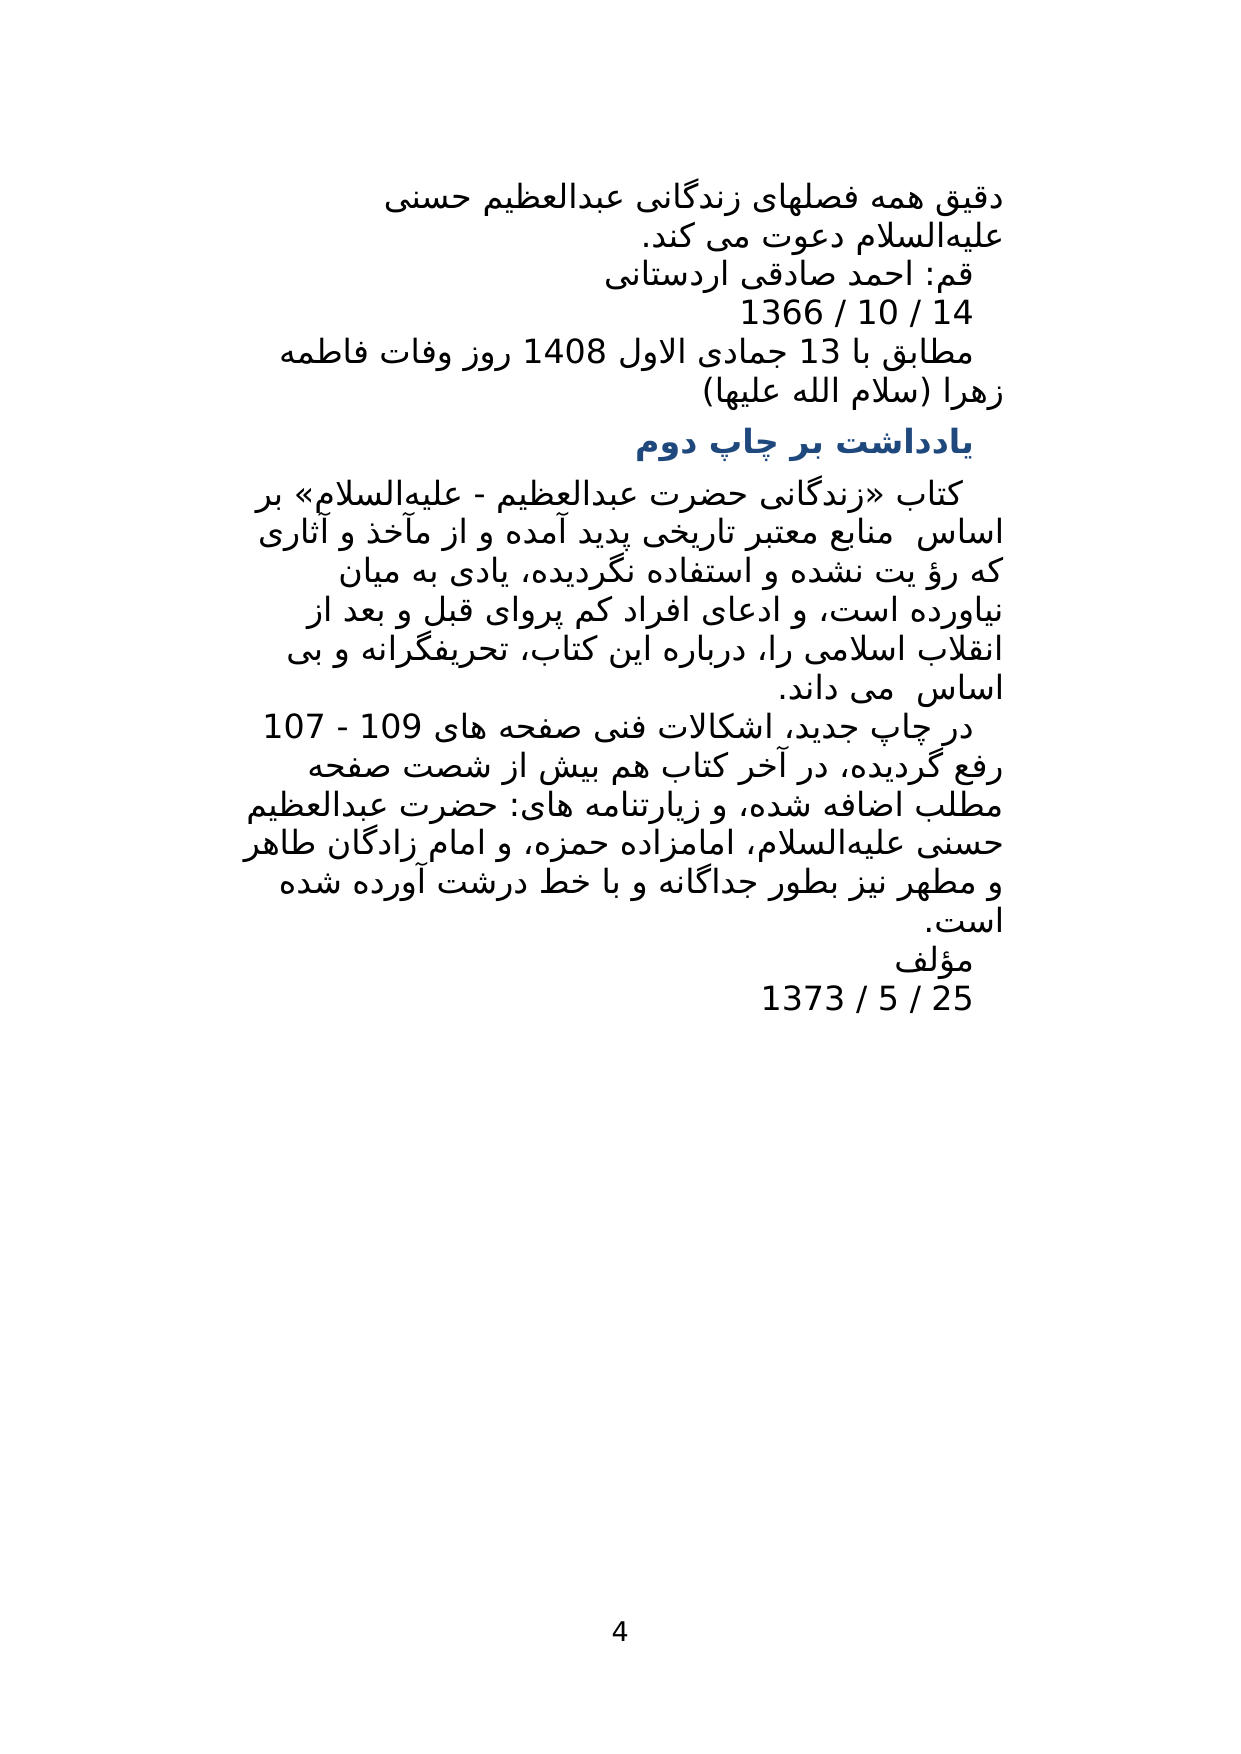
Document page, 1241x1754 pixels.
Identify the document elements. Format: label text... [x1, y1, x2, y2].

text 14 / 10 / 1366 [236, 294, 1004, 333]
subtitle يادداشت بر چاپ دوم [236, 423, 1004, 462]
text كتاب «زندگانى حضرت عبدالعظيم - عليه‌السلام» بر اساس ‍ منابع معتبر تاريخى پديد آمده و از مآخذ و آثارى كه رؤ يت نشده و استفاده نگرديده، يادى به ميان نياورده است، و ادعاى افراد كم پرواى قبل و بعد از انقلاب اسلامى را، درباره اين كتاب، تحريفگرانه و بى اساس ‍ مى داند. [236, 474, 1004, 707]
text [236, 177, 1004, 255]
text مطابق با 13 جمادى الاول 1408 روز وفات فاطمه زهرا (سلام الله عليها) [236, 333, 1004, 410]
text قم: احمد صادقى اردستانى [236, 255, 1004, 294]
text مؤلف [236, 940, 1004, 979]
text 25 / 5 / 1373 [236, 979, 1004, 1018]
text در چاپ جديد، اشكالات فنى صفحه هاى 109 - 107 رفع گرديده، در آخر كتاب هم بيش از شصت صفحه مطلب اضافه شده، و زيارتنامه هاى: حضرت عبدالعظيم حسنى عليه‌السلام، امامزاده حمزه، و امام زادگان طاهر و مطهر نيز بطور جداگانه و با خط درشت آورده شده است. [236, 707, 1004, 940]
